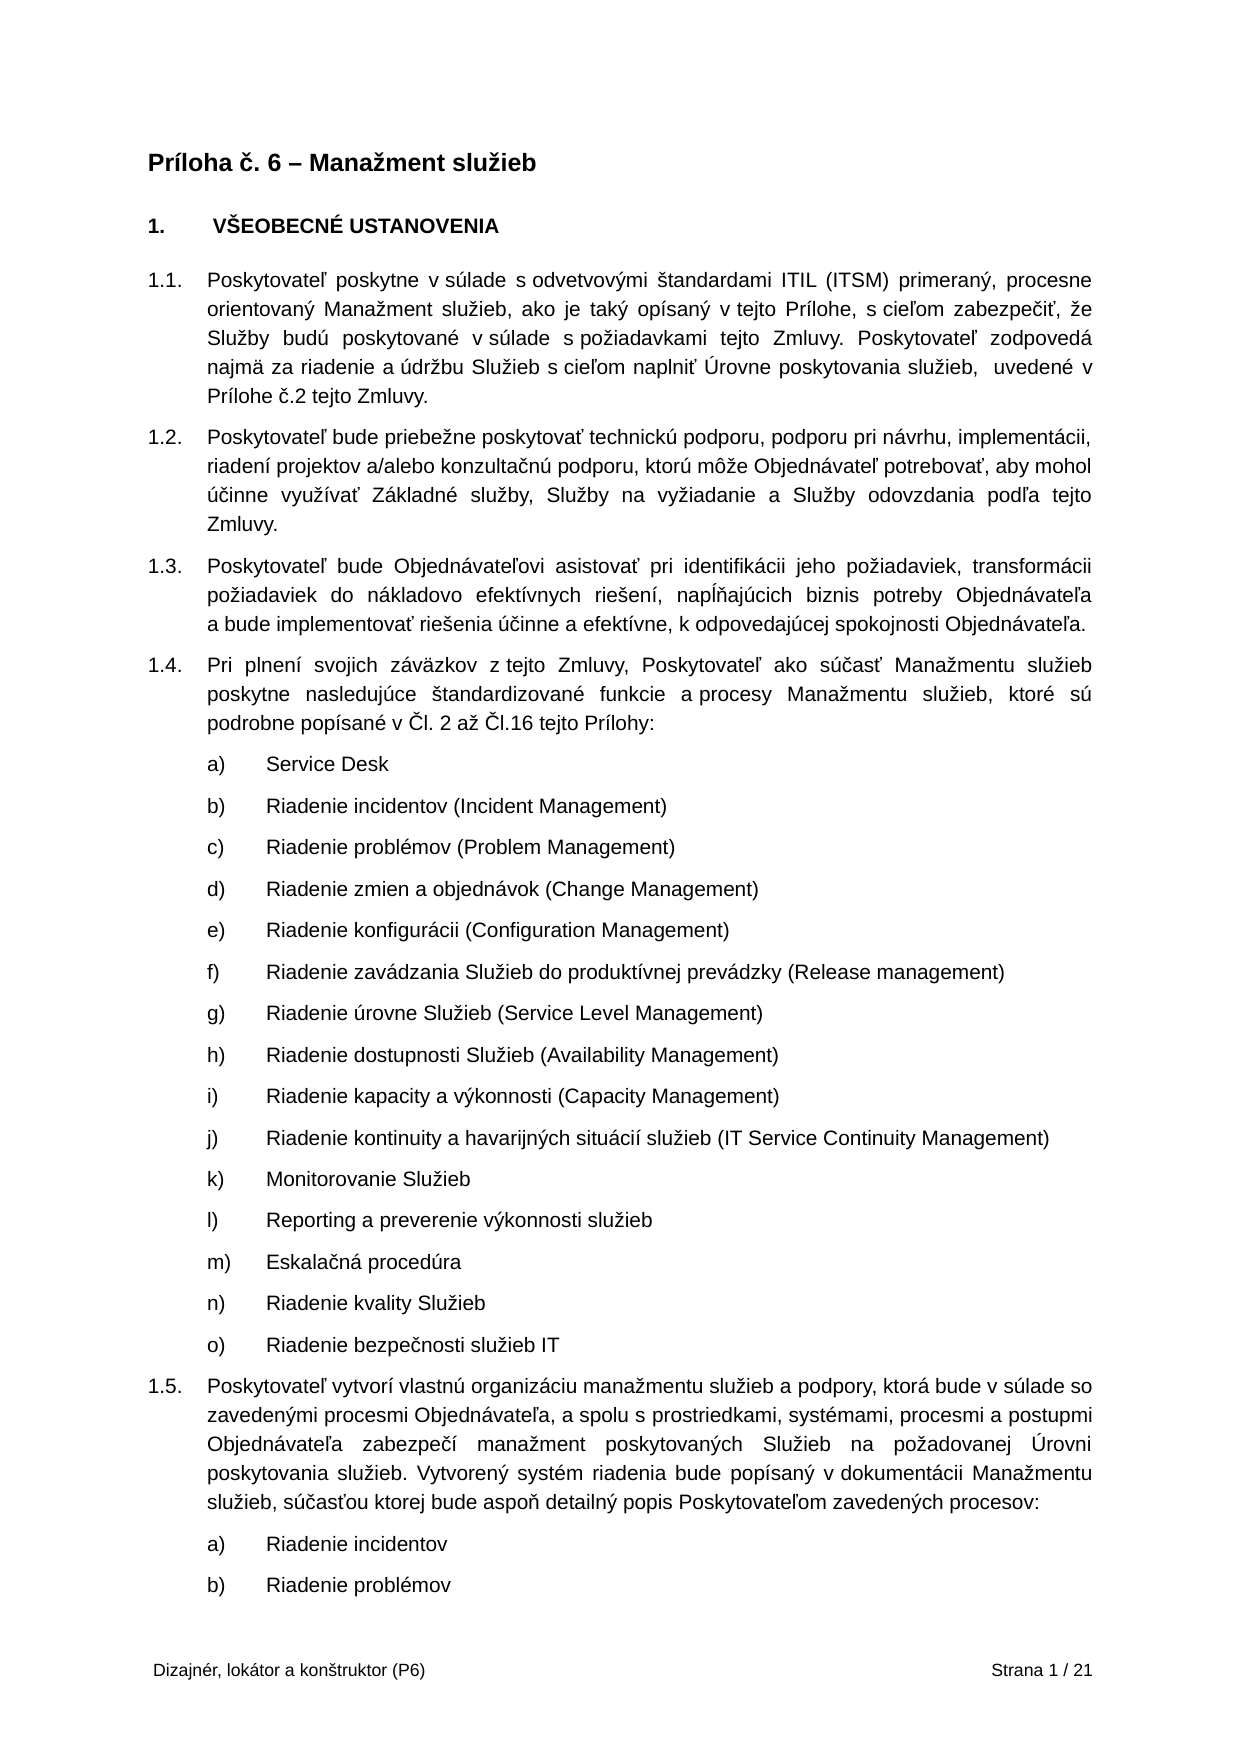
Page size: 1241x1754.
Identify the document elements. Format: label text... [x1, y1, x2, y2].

text Poskytovateľ vytvorí vlastnú organizáciu manažmentu služieb a podpory, ktorá bude v súlade so zavedenými procesmi Objednávateľa, a spolu s prostriedkami, systémami, procesmi a postupmi Objednávateľa zabezpečí manažment poskytovaných Služieb na požadovanej Úrovni poskytovania služieb. Vytvorený systém riadenia bude popísaný v dokumentácii Manažmentu služieb, súčasťou ktorej bude aspoň detailný popis Poskytovateľom zavedených procesov: [148, 1374, 1092, 1514]
list Riadenie zavádzania Služieb do produktívnej prevádzky (Release management) [207, 959, 1092, 983]
list Riadenie kapacity a výkonnosti (Capacity Management) [207, 1084, 1092, 1108]
list Riadenie úrovne Služieb (Service Level Management) [207, 1001, 1092, 1025]
text Poskytovateľ bude priebežne poskytovať technickú podporu, podporu pri návrhu, implementácii, riadení projektov a/alebo konzultačnú podporu, ktorú môže Objednávateľ potrebovať, aby mohol účinne využívať Základné služby, Služby na vyžiadanie a Služby odovzdania podľa tejto Zmluvy. [148, 425, 1092, 536]
list Riadenie konfigurácii (Configuration Management) [207, 918, 1092, 942]
list Eskalačná procedúra [207, 1250, 1092, 1274]
text Riadenie incidentov [207, 1531, 1092, 1555]
text Poskytovateľ poskytne v súlade s odvetvovými štandardami ITIL (ITSM) primeraný, procesne orientovaný Manažment služieb, ako je taký opísaný v tejto Prílohe, s cieľom zabezpečiť, že Služby budú poskytované v súlade s požiadavkami tejto Zmluvy. Poskytovateľ zodpovedá najmä za riadenie a údržbu Služieb s cieľom naplniť Úrovne poskytovania služieb, uvedené v Prílohe č.2 tejto Zmluvy. [148, 268, 1092, 408]
text Service Desk [207, 752, 1092, 776]
list Riadenie kontinuity a havarijných situácií služieb (IT Service Continuity Management) [207, 1125, 1092, 1149]
text Pri plnení svojich záväzkov z tejto Zmluvy, Poskytovateľ ako súčasť Manažmentu služieb poskytne nasledujúce štandardizované funkcie a procesy Manažmentu služieb, ktoré sú podrobne popísané v Čl. 2 až Čl.16 tejto Prílohy: [148, 653, 1092, 735]
list Monitorovanie Služieb [207, 1167, 1092, 1191]
list Riadenie zmien a objednávok (Change Management) [207, 877, 1092, 901]
text Všeobecné ustanovenia [148, 214, 1092, 238]
text Riadenie problémov [207, 1573, 1092, 1597]
list Riadenie dostupnosti Služieb (Availability Management) [207, 1042, 1092, 1066]
list Riadenie bezpečnosti služieb IT [207, 1333, 1092, 1357]
text Príloha č. 6 – Manažment služieb [148, 148, 1092, 176]
list Riadenie kvality Služieb [207, 1291, 1092, 1315]
text Poskytovateľ bude Objednávateľovi asistovať pri identifikácii jeho požiadaviek, transformácii požiadaviek do nákladovo efektívnych riešení, napĺňajúcich biznis potreby Objednávateľa a bude implementovať riešenia účinne a efektívne, k odpovedajúcej spokojnosti Objednávateľa. [148, 553, 1092, 635]
list Riadenie problémov (Problem Management) [207, 835, 1092, 859]
list Reporting a preverenie výkonnosti služieb [207, 1208, 1092, 1232]
text Riadenie incidentov (Incident Management) [207, 794, 1092, 818]
